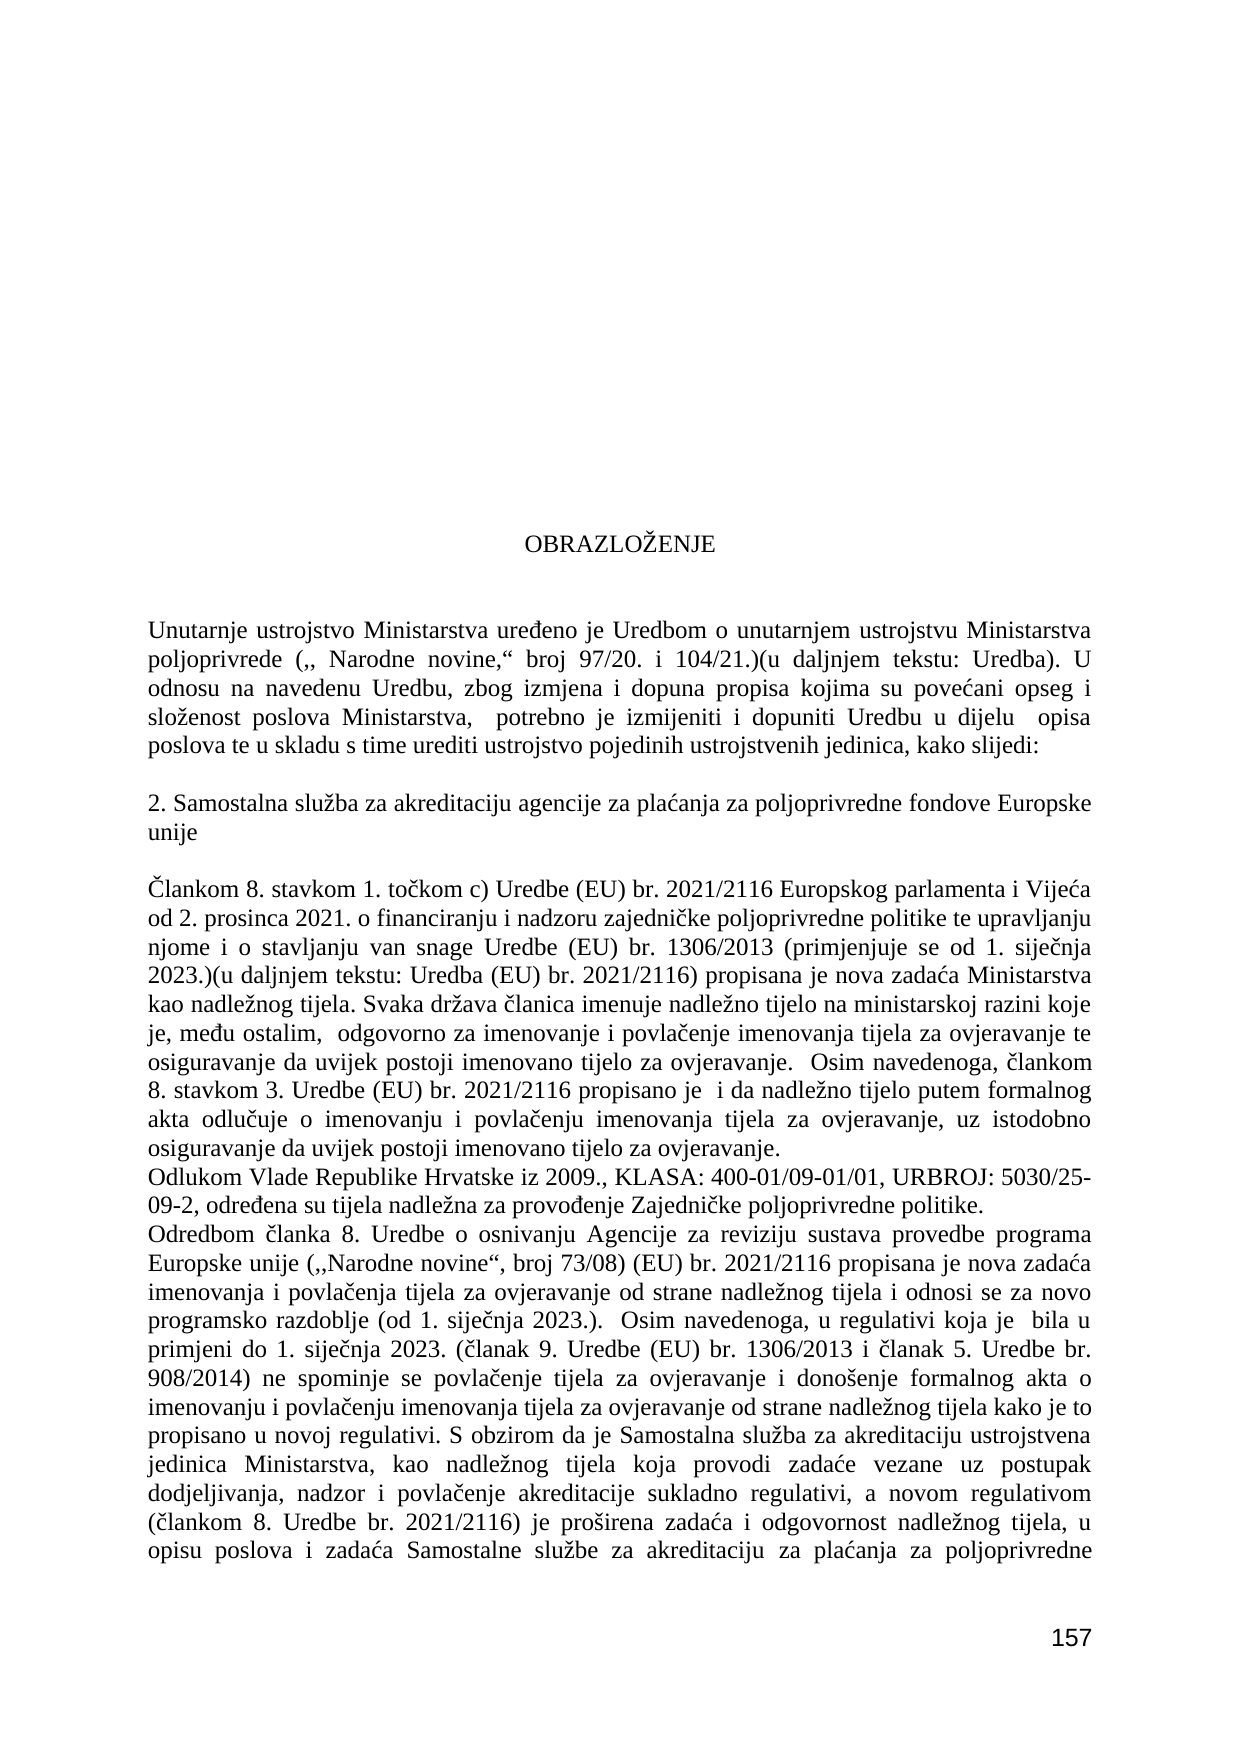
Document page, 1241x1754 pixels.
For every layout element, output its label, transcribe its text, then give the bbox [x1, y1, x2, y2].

text 2. Samostalna služba za akreditaciju agencije za plaćanja za poljoprivredne fondove Europske unije [148, 788, 1092, 846]
text Člankom 8. stavkom 1. točkom c) Uredbe (EU) br. 2021/2116 Europskog parlamenta i Vijeća od 2. prosinca 2021. o financiranju i nadzoru zajedničke poljoprivredne politike te upravljanju njome i o stavljanju van snage Uredbe (EU) br. 1306/2013 (primjenjuje se od 1. siječnja 2023.)(u daljnjem tekstu: Uredba (EU) br. 2021/2116) propisana je nova zadaća Ministarstva kao nadležnog tijela. Svaka država članica imenuje nadležno tijelo na ministarskoj razini koje je, među ostalim, odgovorno za imenovanje i povlačenje imenovanja tijela za ovjeravanje te osiguravanje da uvijek postoji imenovano tijelo za ovjeravanje. Osim navedenoga, člankom 8. stavkom 3. Uredbe (EU) br. 2021/2116 propisano je i da nadležno tijelo putem formalnog akta odlučuje o imenovanju i povlačenju imenovanja tijela za ovjeravanje, uz istodobno osiguravanje da uvijek postoji imenovano tijelo za ovjeravanje. [148, 874, 1092, 1162]
text Unutarnje ustrojstvo Ministarstva uređeno je Uredbom o unutarnjem ustrojstvu Ministarstva poljoprivrede (,, Narodne novine,“ broj 97/20. i 104/21.)(u daljnjem tekstu: Uredba). U odnosu na navedenu Uredbu, zbog izmjena i dopuna propisa kojima su povećani opseg i složenost poslova Ministarstva, potrebno je izmijeniti i dopuniti Uredbu u dijelu opisa poslova te u skladu s time urediti ustrojstvo pojedinih ustrojstvenih jedinica, kako slijedi: [148, 616, 1092, 759]
text OBRAZLOŽENJE [148, 529, 1092, 558]
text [148, 1219, 1092, 1564]
text Odlukom Vlade Republike Hrvatske iz 2009., KLASA: 400-01/09-01/01, URBROJ: 5030/25-09-2, određena su tijela nadležna za provođenje Zajedničke poljoprivredne politike. [148, 1162, 1092, 1219]
